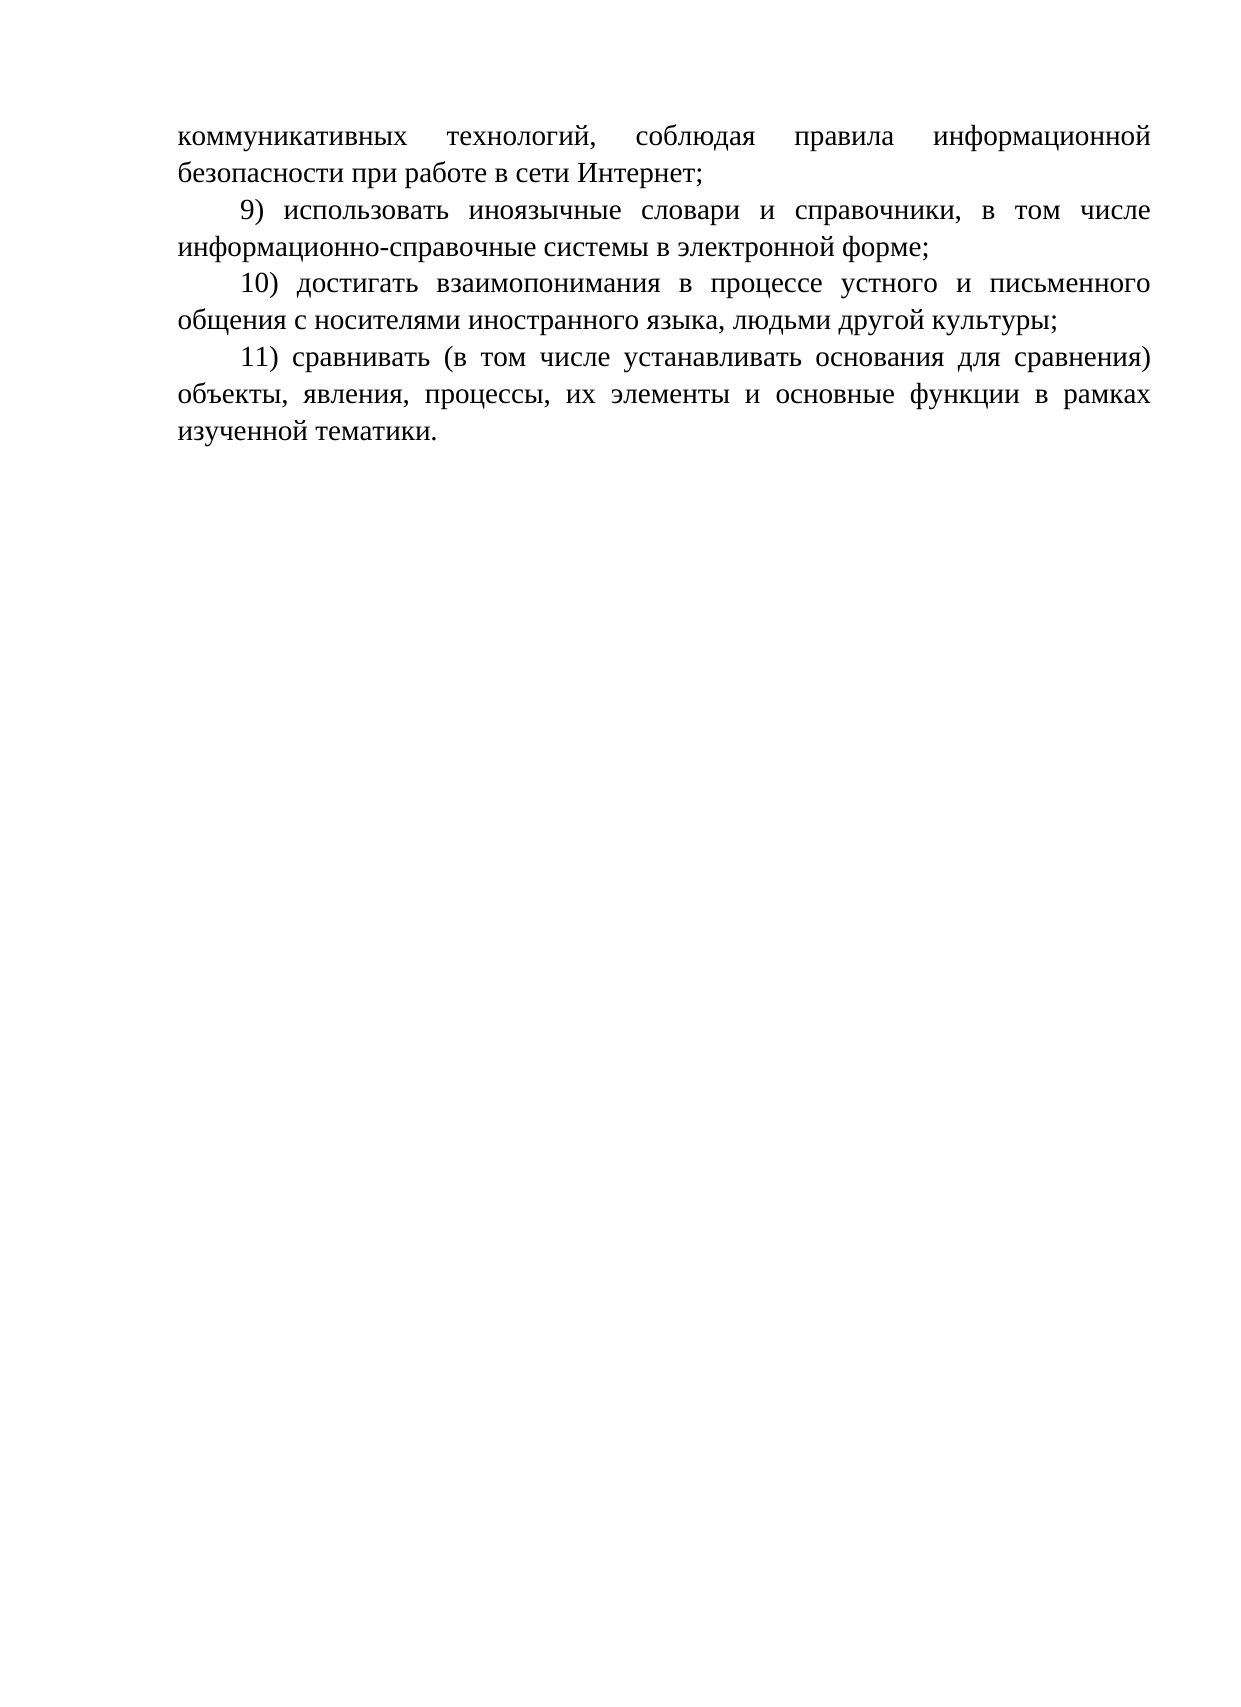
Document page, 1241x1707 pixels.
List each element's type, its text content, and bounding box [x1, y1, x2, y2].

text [177, 118, 1152, 188]
text 10) достигать взаимопонимания в процессе устного и письменного общения с носителями иностранного языка, людьми другой культуры; [177, 266, 1152, 336]
text 9) использовать иноязычные словари и справочники, в том числе информационно-справочные системы в электронной форме; [177, 192, 1152, 262]
text 11) сравнивать (в том числе устанавливать основания для сравнения) объекты, явления, процессы, их элементы и основные функции в рамках изученной тематики. [177, 339, 1152, 447]
